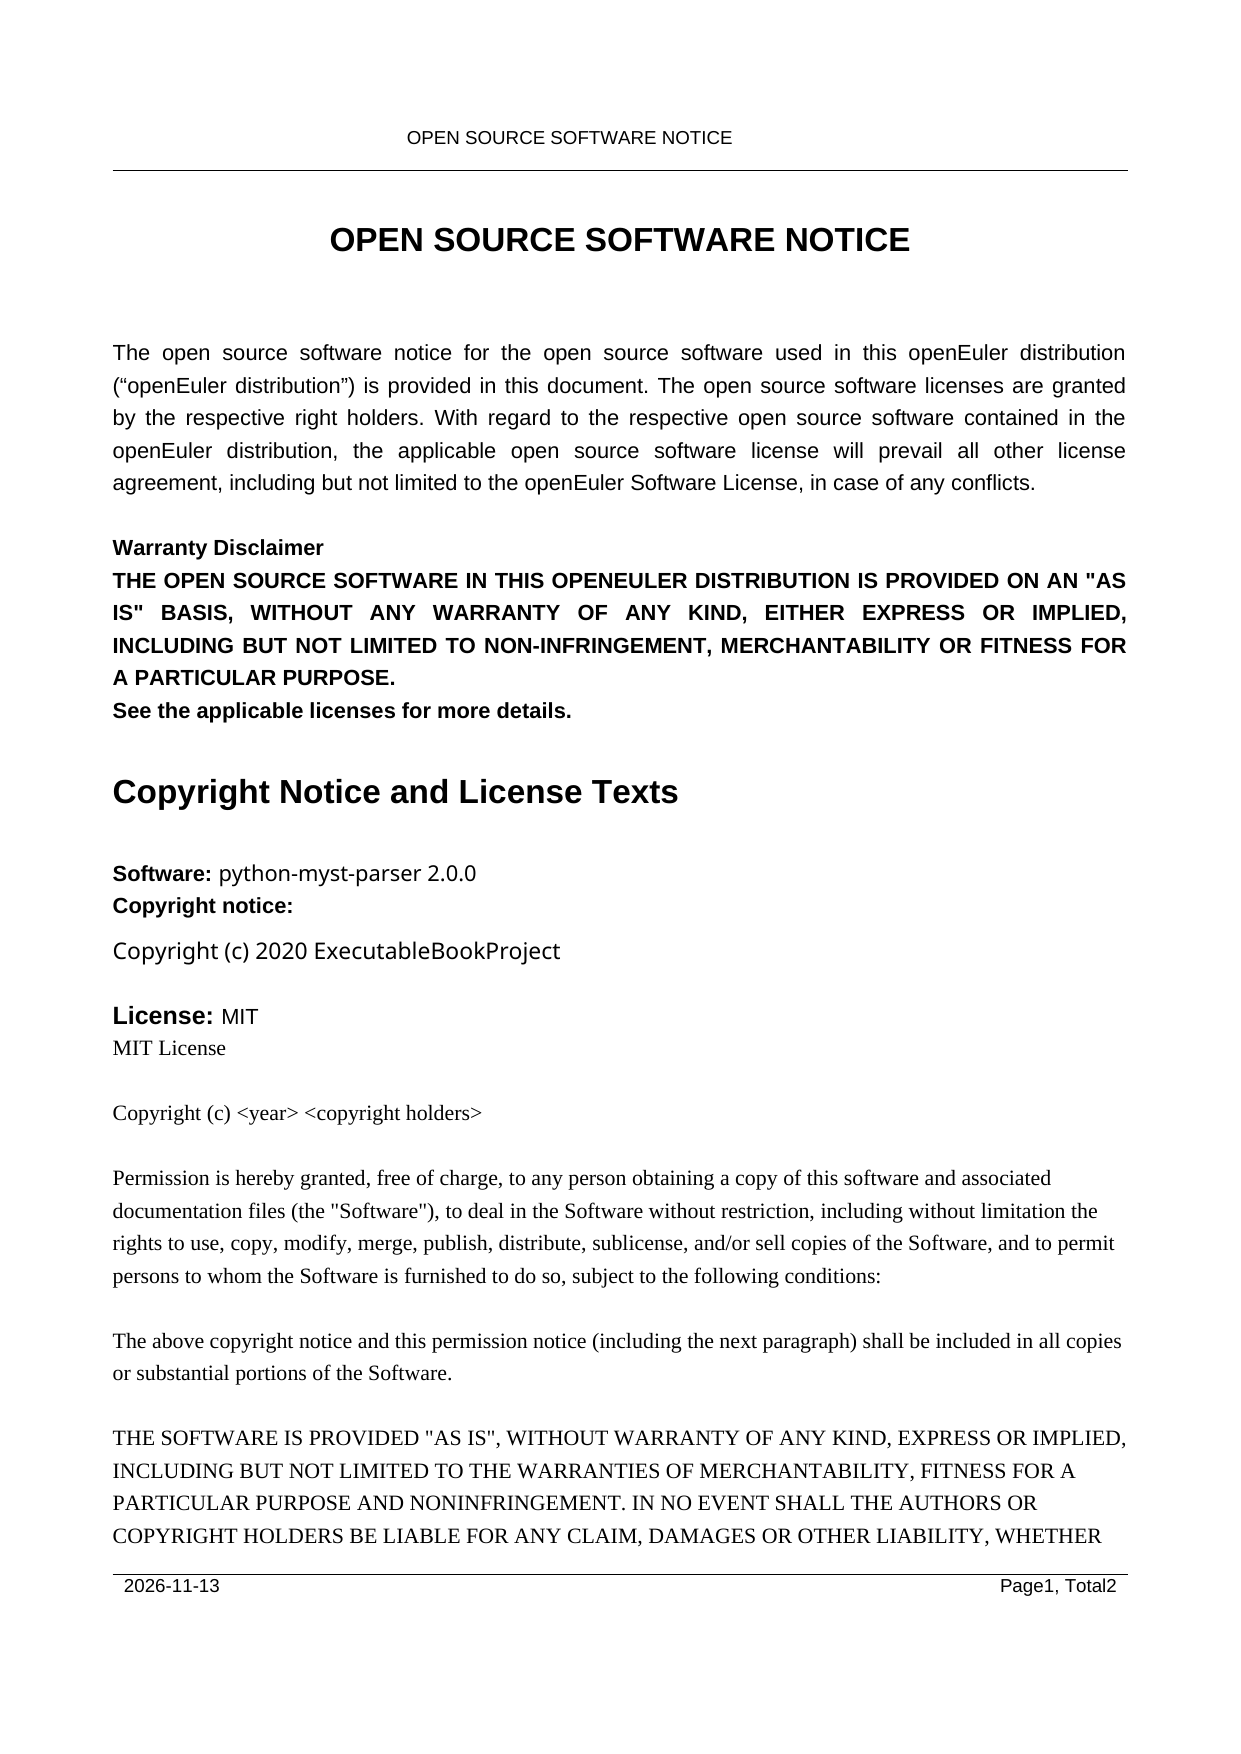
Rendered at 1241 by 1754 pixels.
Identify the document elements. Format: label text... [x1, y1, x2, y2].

title Software: python-myst-parser 2.0.0 [112, 856, 1128, 889]
text Copyright (c) 2020 ExecutableBookProject [112, 934, 1128, 999]
text Copyright Notice and License Texts [112, 759, 1128, 824]
text OPEN SOURCE SOFTWARE NOTICE [112, 206, 1128, 271]
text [112, 1031, 1128, 1551]
text Copyright notice: [112, 889, 1128, 921]
text License: MIT [112, 999, 1128, 1031]
text Warranty Disclaimer [112, 531, 1128, 564]
text THE OPEN SOURCE SOFTWARE IN THIS OPENEULER DISTRIBUTION IS PROVIDED ON AN "AS IS" BASIS, WITHOUT ANY WARRANTY OF ANY KIND, EITHER EXPRESS OR IMPLIED, INCLUDING BUT NOT LIMITED TO NON-INFRINGEMENT, MERCHANTABILITY OR FITNESS FOR A PARTICULAR PURPOSE. See the applicable licenses for more details. [112, 564, 1128, 726]
text The open source software notice for the open source software used in this openEuler distribution (“openEuler distribution”) is provided in this document. The open source software licenses are granted by the respective right holders. With regard to the respective open source software contained in the openEuler distribution, the applicable open source software license will prevail all other license agreement, including but not limited to the openEuler Software License, in case of any conflicts. [112, 336, 1128, 499]
